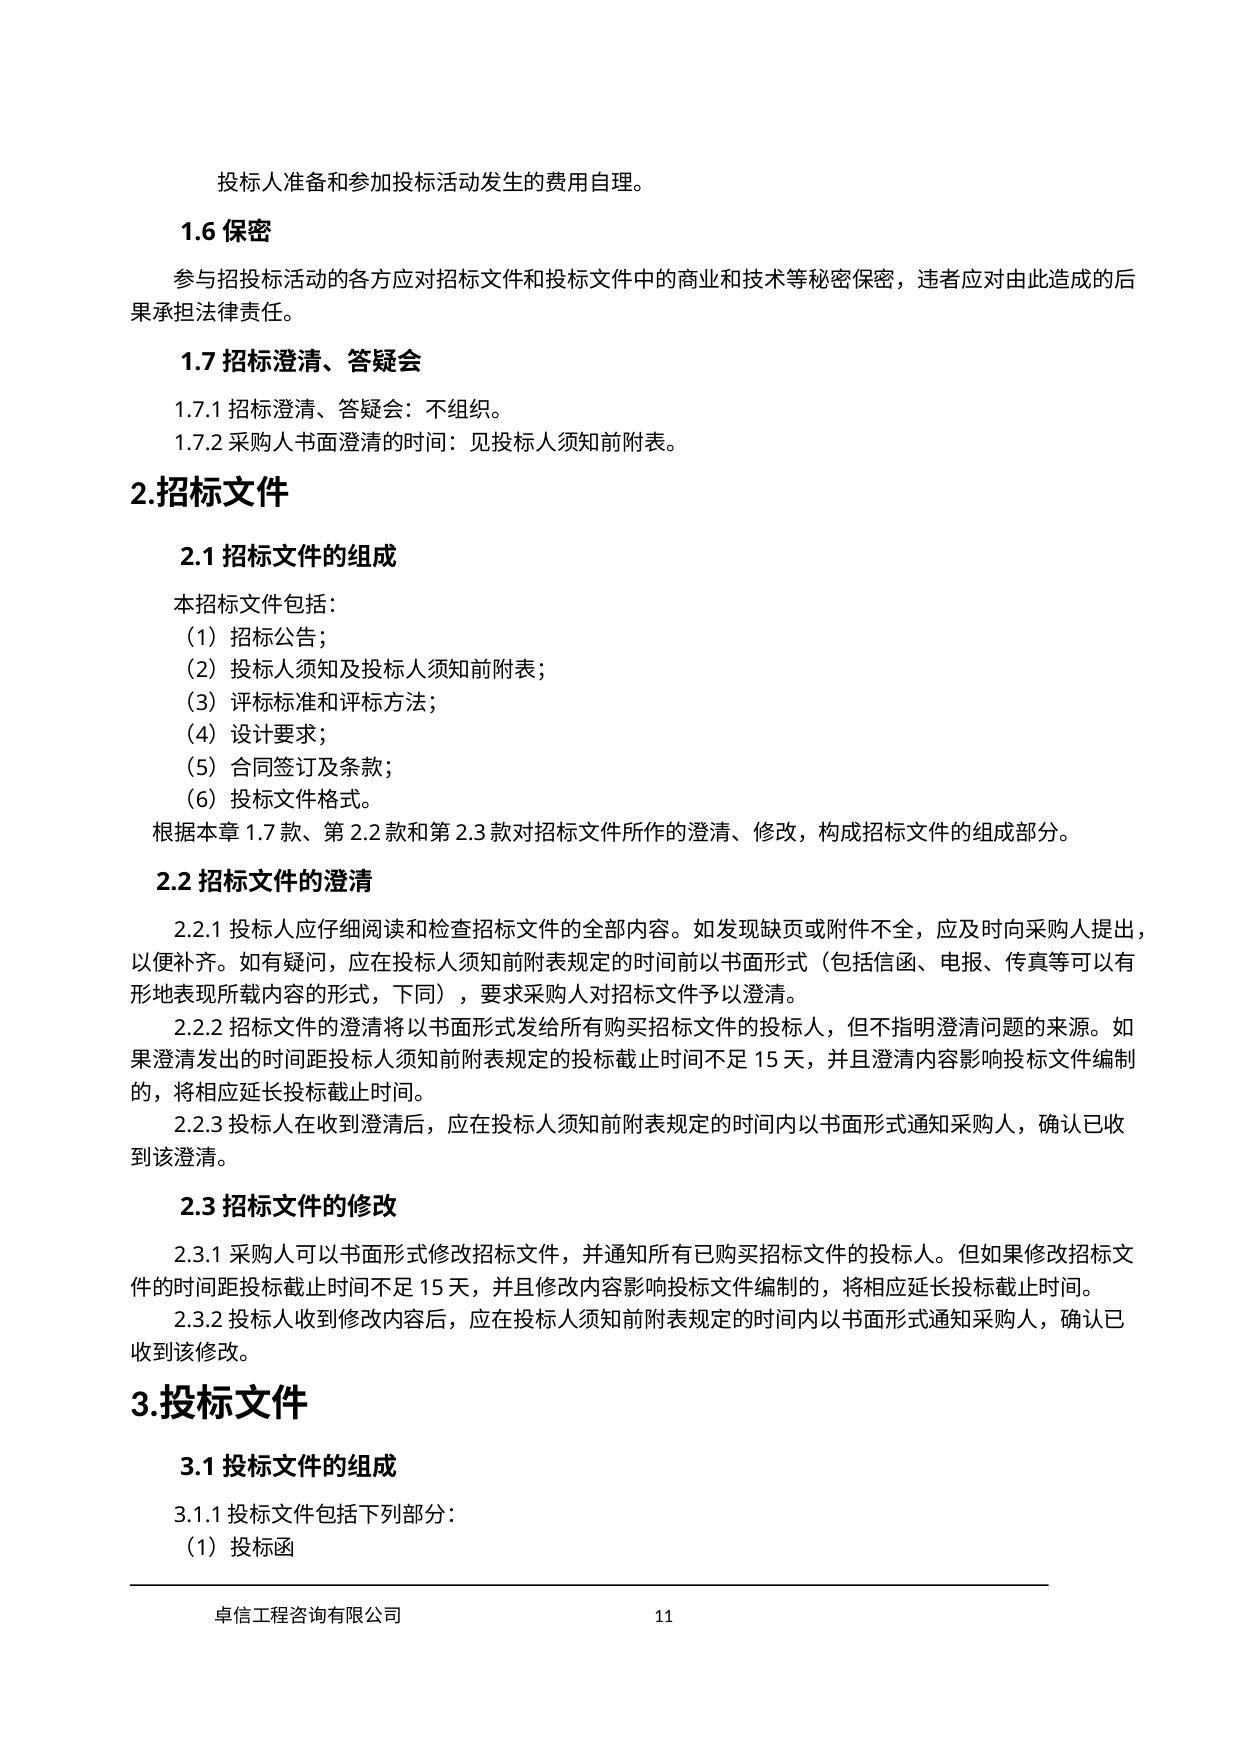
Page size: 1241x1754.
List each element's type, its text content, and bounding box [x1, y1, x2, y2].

text 2.2 招标文件的澄清 [130, 847, 1136, 912]
list 投标人须知及投标人须知前附表； [130, 652, 1136, 684]
text 参与招投标活动的各方应对招标文件和投标文件中的商业和技术等秘密保密，违者应对由此造成的后果承担法律责任。 [130, 262, 1136, 327]
text 1.6 保密 [130, 197, 1136, 262]
text 2.招标文件 [130, 457, 1136, 522]
text 1.7 招标澄清、答疑会 [130, 327, 1136, 392]
text 3.1 投标文件的组成 [130, 1432, 1136, 1497]
text 3.1.1投标文件包括下列部分： [130, 1497, 1136, 1529]
text 2.3.1 采购人可以书面形式修改招标文件，并通知所有已购买招标文件的投标人。但如果修改招标文件的时间距投标截止时间不足15天，并且修改内容影响投标文件编制的，将相应延长投标截止时间。 [130, 1237, 1136, 1302]
list 投标文件格式。 [130, 782, 1136, 814]
text 2.2.1 投标人应仔细阅读和检查招标文件的全部内容。如发现缺页或附件不全，应及时向采购人提出，以便补齐。如有疑问，应在投标人须知前附表规定的时间前以书面形式（包括信函、电报、传真等可以有形地表现所载内容的形式，下同），要求采购人对招标文件予以澄清。 [130, 912, 1136, 1009]
text 2.1 招标文件的组成 [130, 522, 1136, 587]
list 设计要求； [130, 717, 1136, 749]
text 投标人准备和参加投标活动发生的费用自理。 [130, 164, 1136, 197]
text （1）投标函 [130, 1529, 1136, 1562]
list 评标标准和评标方法； [130, 684, 1136, 717]
text 本招标文件包括： [130, 587, 1136, 619]
text 1.7.1 招标澄清、答疑会：不组织。 [130, 392, 1136, 424]
text 1.7.2 采购人书面澄清的时间：见投标人须知前附表。 [130, 424, 1136, 457]
text 2.2.3 投标人在收到澄清后，应在投标人须知前附表规定的时间内以书面形式通知采购人，确认已收到该澄清。 [130, 1107, 1136, 1172]
text 2.2.2 招标文件的澄清将以书面形式发给所有购买招标文件的投标人，但不指明澄清问题的来源。如果澄清发出的时间距投标人须知前附表规定的投标截止时间不足15天，并且澄清内容影响投标文件编制的，将相应延长投标截止时间。 [130, 1009, 1136, 1107]
text 2.3.2 投标人收到修改内容后，应在投标人须知前附表规定的时间内以书面形式通知采购人，确认已收到该修改。 [130, 1302, 1136, 1367]
text 3.投标文件 [130, 1367, 1136, 1432]
text 2.3 招标文件的修改 [130, 1172, 1136, 1237]
text （1）招标公告； [130, 619, 1136, 652]
text 根据本章1.7款、第2.2款和第2.3款对招标文件所作的澄清、修改，构成招标文件的组成部分。 [130, 814, 1136, 847]
list 合同签订及条款； [130, 749, 1136, 782]
